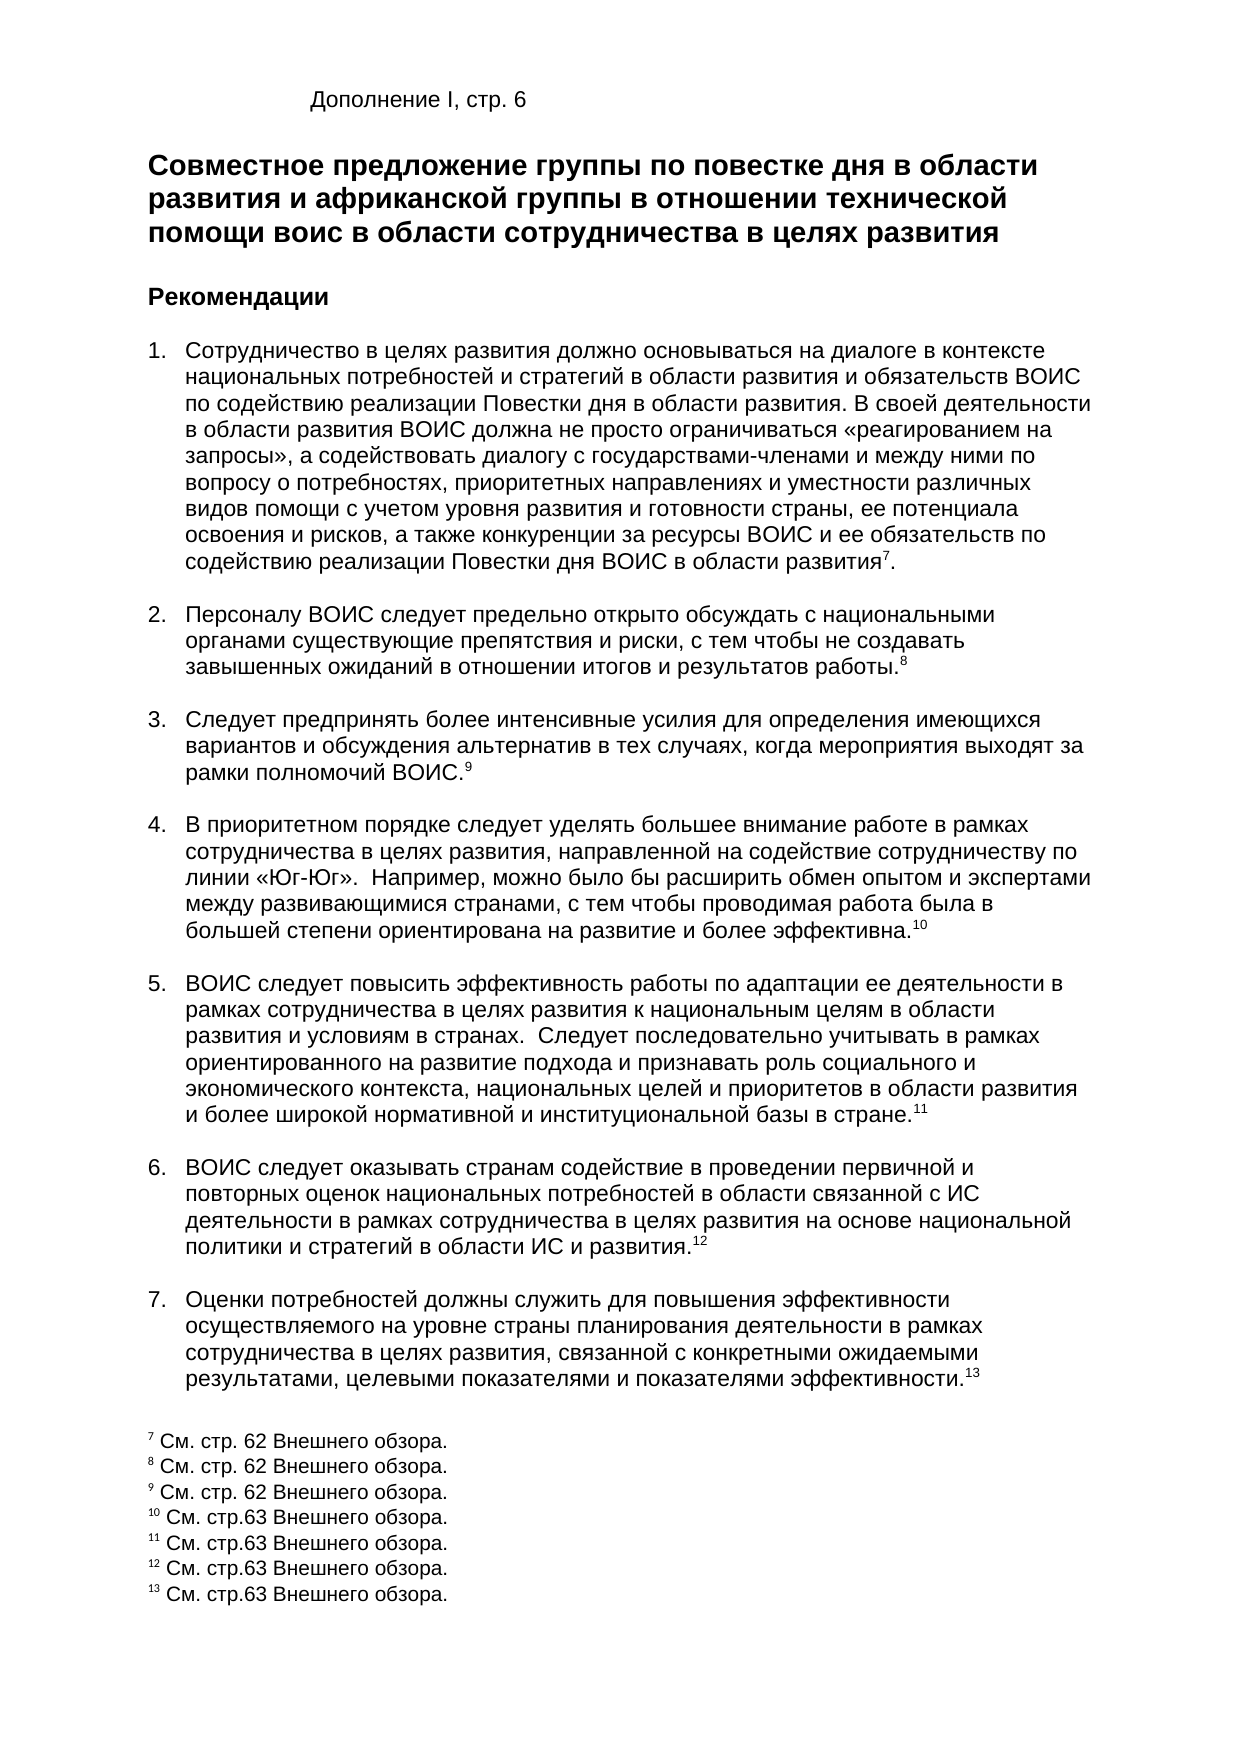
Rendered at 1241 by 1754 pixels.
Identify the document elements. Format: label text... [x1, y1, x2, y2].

list ВОИС следует оказывать странам содействие в проведении первичной и повторных оценок национальных потребностей в области связанной с ИС деятельности в рамках сотрудничества в целях развития на основе национальной политики и стратегий в области ИС и развития. [148, 1154, 1092, 1259]
list Оценки потребностей должны служить для повышения эффективности осуществляемого на уровне страны планирования деятельности в рамках сотрудничества в целях развития, связанной с конкретными ожидаемыми результатами, целевыми показателями и показателями эффективности. [148, 1286, 1092, 1391]
list Следует предпринять более интенсивные усилия для определения имеющихся вариантов и обсуждения альтернатив в тех случаях, когда мероприятия выходят за рамки полномочий ВОИС. [148, 706, 1092, 785]
list ВОИС следует повысить эффективность работы по адаптации ее деятельности в рамках сотрудничества в целях развития к национальным целям в области развития и условиям в странах. Следует последовательно учитывать в рамках ориентированного на развитие подхода и признавать роль социального и экономического контекста, национальных целей и приоритетов в области развития и более широкой нормативной и институциональной базы в стране. [148, 969, 1092, 1128]
list Сотрудничество в целях развития должно основываться на диалоге в контексте национальных потребностей и стратегий в области развития и обязательств ВОИС по содействию реализации Повестки дня в области развития. В своей деятельности в области развития ВОИС должна не просто ограничиваться «реагированием на запросы», а содействовать диалогу с государствами-членами и между ними по вопросу о потребностях, приоритетных направлениях и уместности различных видов помощи с учетом уровня развития и готовности страны, ее потенциала освоения и рисков, а также конкуренции за ресурсы ВОИС и ее обязательств по содействию реализации Повестки дня ВОИС в области развития. [148, 337, 1092, 574]
list Персоналу ВОИС следует предельно открыто обсуждать с национальными органами существующие препятствия и риски, с тем чтобы не создавать завышенных ожиданий в отношении итогов и результатов работы. [148, 601, 1092, 679]
text Совместное предложение группы по повестке дня в области развития и африканской группы в отношении технической помощи воис в области сотрудничества в целях развития [148, 148, 1092, 248]
text Рекомендации [148, 282, 1092, 311]
list В приоритетном порядке следует уделять большее внимание работе в рамках сотрудничества в целях развития, направленной на содействие сотрудничеству по линии «Юг-Юг». Например, можно было бы расширить обмен опытом и экспертами между развивающимися странами, с тем чтобы проводимая работа была в большей степени ориентирована на развитие и более эффективна. [148, 811, 1092, 943]
